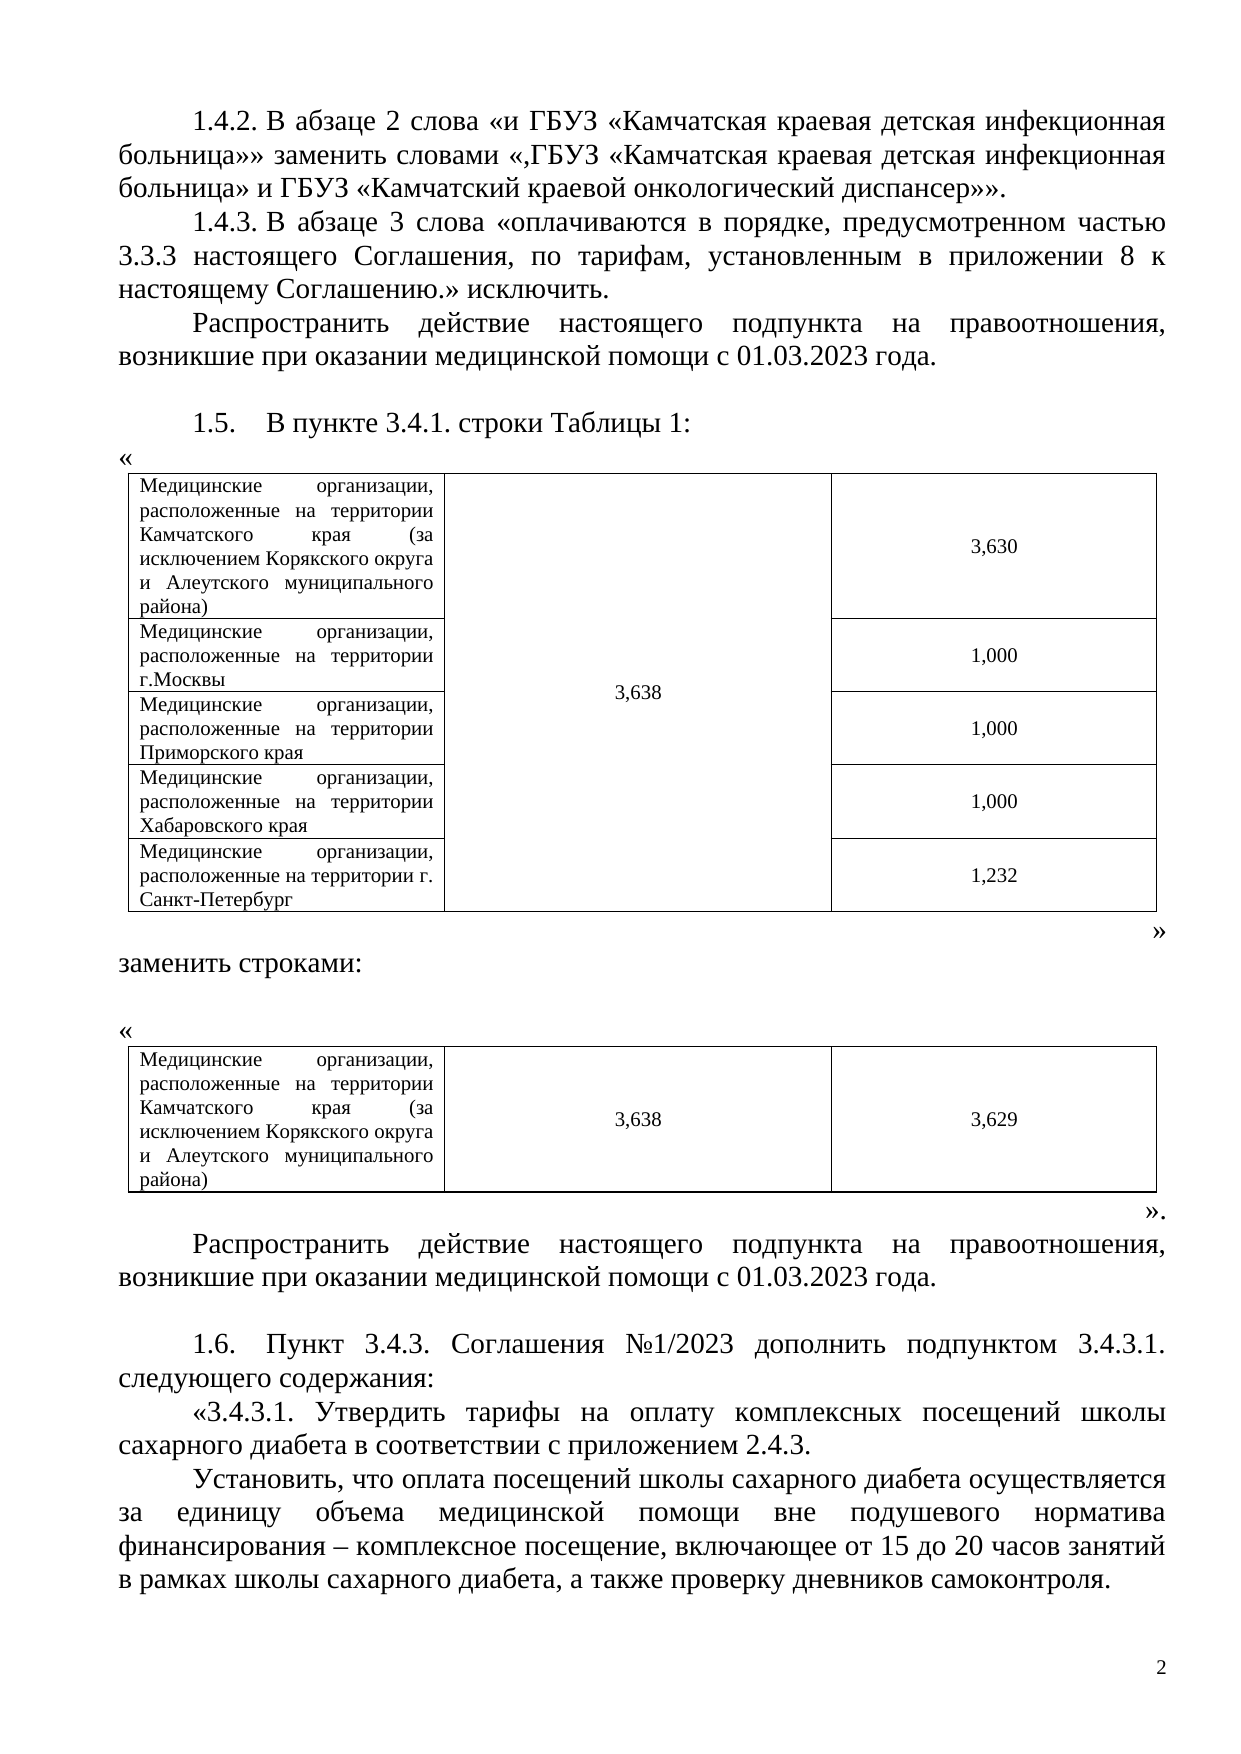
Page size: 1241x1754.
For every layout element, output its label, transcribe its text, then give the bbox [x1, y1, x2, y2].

table_header 3,630 [832, 474, 1156, 618]
table_cell 1,232 [832, 839, 1156, 911]
list Пункт 3.4.3. Соглашения №1/2023 дополнить подпунктом 3.4.3.1. следующего содержания: [118, 1327, 1167, 1394]
table_cell Медицинские организации, расположенные на территории г. Санкт-Петербург [129, 839, 444, 911]
text Распространить действие настоящего подпункта на правоотношения, возникшие при оказании медицинской помощи с 01.03.2023 года. [118, 1226, 1167, 1293]
table_header Медицинские организации, расположенные на территории Камчатского края (за исключением Корякского округа и Алеутского муниципального района) [129, 1047, 444, 1191]
list « [118, 1012, 1167, 1046]
table_header Медицинские организации, расположенные на территории Камчатского края (за исключением Корякского округа и Алеутского муниципального района) [129, 474, 444, 618]
table_cell Медицинские организации, расположенные на территории г.Москвы [129, 619, 444, 691]
table_cell 1,000 [832, 765, 1156, 837]
list Распространить действие настоящего подпункта на правоотношения, возникшие при оказании медицинской помощи с 01.03.2023 года. [118, 305, 1167, 372]
table_cell Медицинские организации, расположенные на территории Приморского края [129, 692, 444, 764]
list Установить, что оплата посещений школы сахарного диабета осуществляется за единицу объема медицинской помощи вне подушевого норматива финансирования – комплексное посещение, включающее от 15 до 20 часов занятий в рамках школы сахарного диабета, а также проверку дневников самоконтроля. [118, 1461, 1167, 1595]
text « [118, 439, 1167, 472]
list ». [118, 1192, 1167, 1226]
list заменить строками: [118, 945, 1167, 979]
table_header 3,638 [445, 1047, 831, 1191]
table_cell Медицинские организации, расположенные на территории Хабаровского края [129, 765, 444, 837]
list В абзаце 3 слова «оплачиваются в порядке, предусмотренном частью 3.3.3 настоящего Соглашения, по тарифам, установленным в приложении 8 к настоящему Соглашению.» исключить. [118, 204, 1167, 305]
list В пункте 3.4.1. строки Таблицы 1: [118, 405, 1167, 439]
list «3.4.3.1. Утвердить тарифы на оплату комплексных посещений школы сахарного диабета в соответствии с приложением 2.4.3. [118, 1394, 1167, 1461]
list » [192, 912, 1167, 945]
table_header 3,629 [832, 1047, 1156, 1191]
table_cell 1,000 [832, 619, 1156, 691]
list В абзаце 2 слова «и ГБУЗ «Камчатская краевая детская инфекционная больница»» заменить словами «,ГБУЗ «Камчатская краевая детская инфекционная больница» и ГБУЗ «Камчатский краевой онкологический диспансер»». [118, 103, 1167, 204]
table_header 3,638 [445, 474, 831, 911]
table_cell 1,000 [832, 692, 1156, 764]
